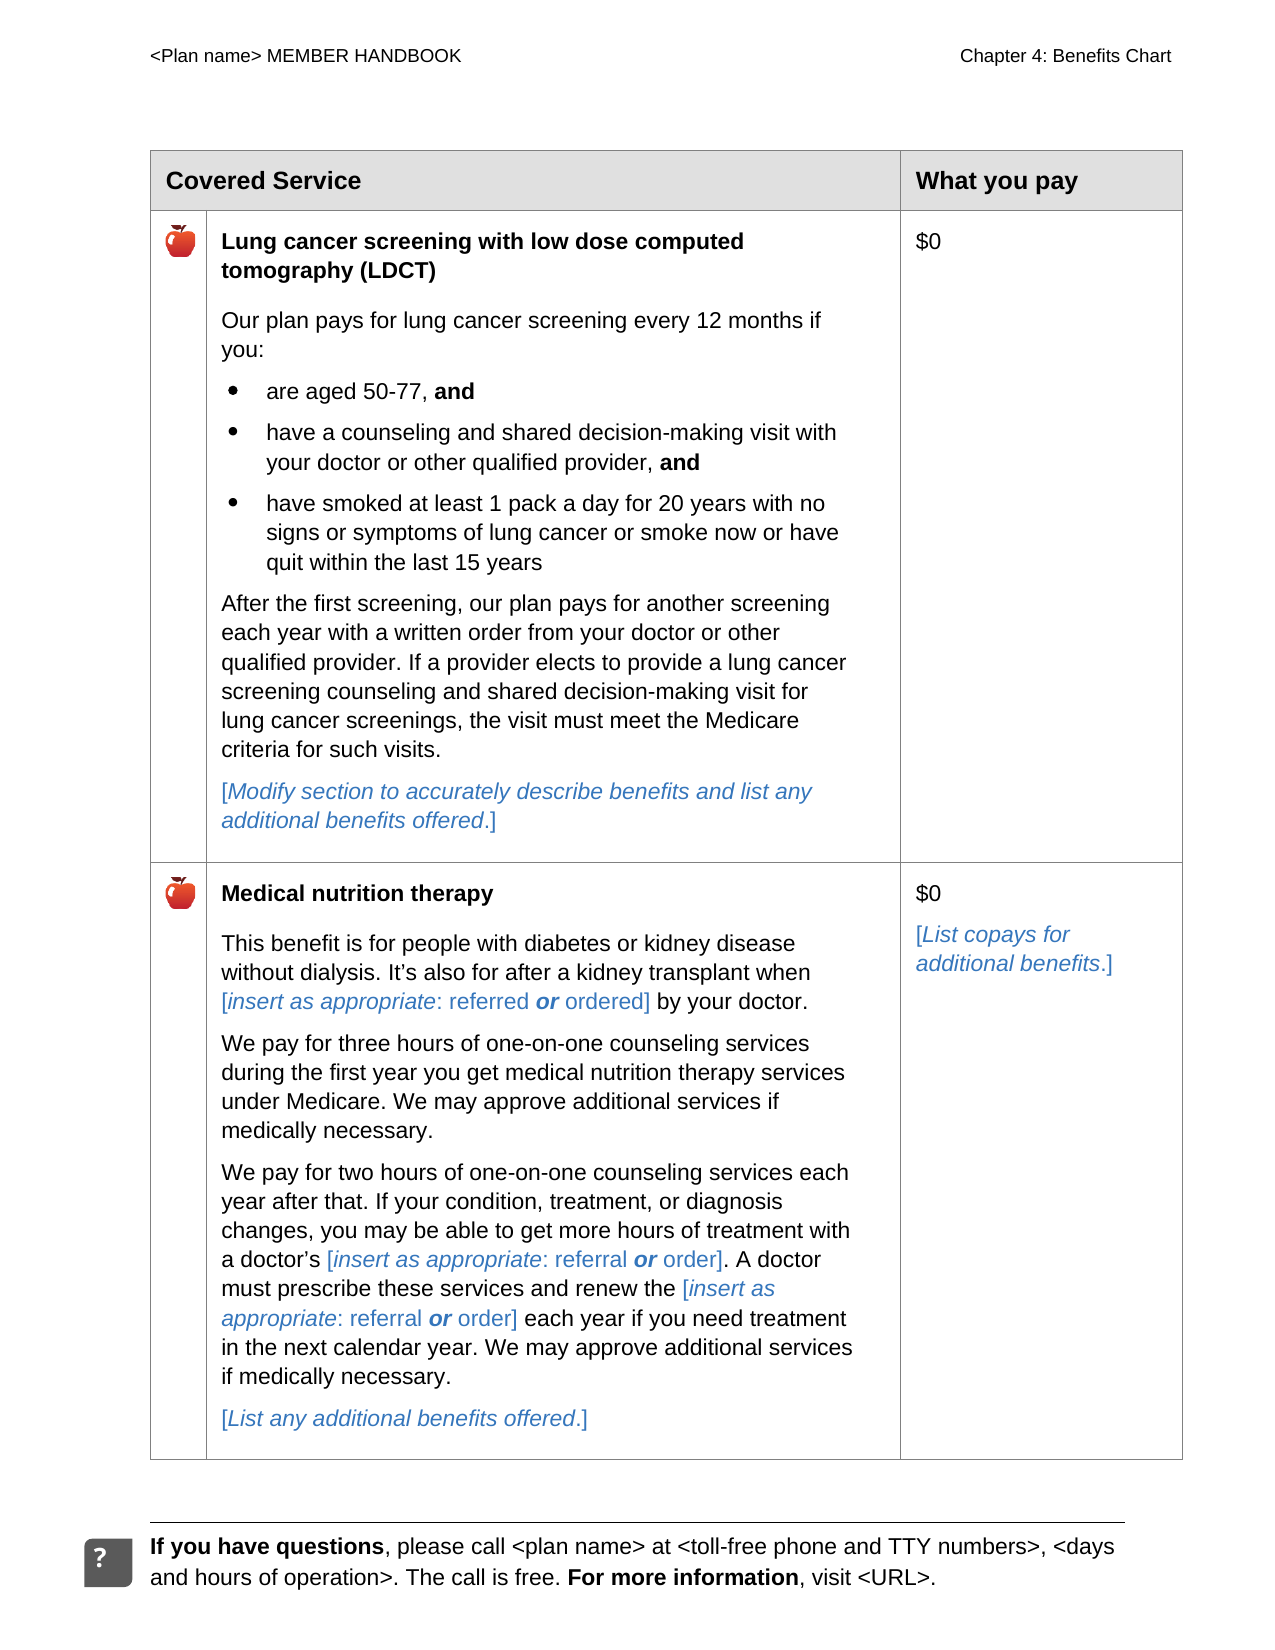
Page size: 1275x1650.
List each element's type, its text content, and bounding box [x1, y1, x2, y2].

table_cell Lung cancer screening with low dose computed tomography (LDCT) Our plan pays for lung cancer screening every 12 months if you: are aged 50-77, and have a counseling and shared decision-making visit with your doctor or other qualified provider, and have smoked at least 1 pack a day for 20 years with no signs or symptoms of lung cancer or smoke now or have quit within the last 15 years After the first screening, our plan pays for another screening each year with a written order from your doctor or other qualified provider. If a provider elects to provide a lung cancer screening counseling and shared decision-making visit for lung cancer screenings, the visit must meet the Medicare criteria for such visits. [Modify section to accurately describe benefits and list any additional benefits offered.] [207, 211, 900, 862]
picture [165, 225, 196, 257]
table_header What you pay [901, 151, 1182, 210]
picture [165, 877, 196, 909]
table_cell [151, 863, 206, 1459]
table_header Covered Service [151, 151, 900, 210]
table_cell $0 [List copays for additional benefits.] [901, 863, 1182, 1459]
table_cell Medical nutrition therapy This benefit is for people with diabetes or kidney disease without dialysis. It’s also for after a kidney transplant when [insert as appropriate: referred or ordered] by your doctor. We pay for three hours of one-on-one counseling services during the first year you get medical nutrition therapy services under Medicare. We may approve additional services if medically necessary. We pay for two hours of one-on-one counseling services each year after that. If your condition, treatment, or diagnosis changes, you may be able to get more hours of treatment with a doctor’s [insert as appropriate: referral or order]. A doctor must prescribe these services and renew the [insert as appropriate: referral or order] each year if you need treatment in the next calendar year. We may approve additional services if medically necessary. [List any additional benefits offered.] [207, 863, 900, 1459]
table_cell [151, 211, 206, 862]
table_cell $0 [901, 211, 1182, 862]
